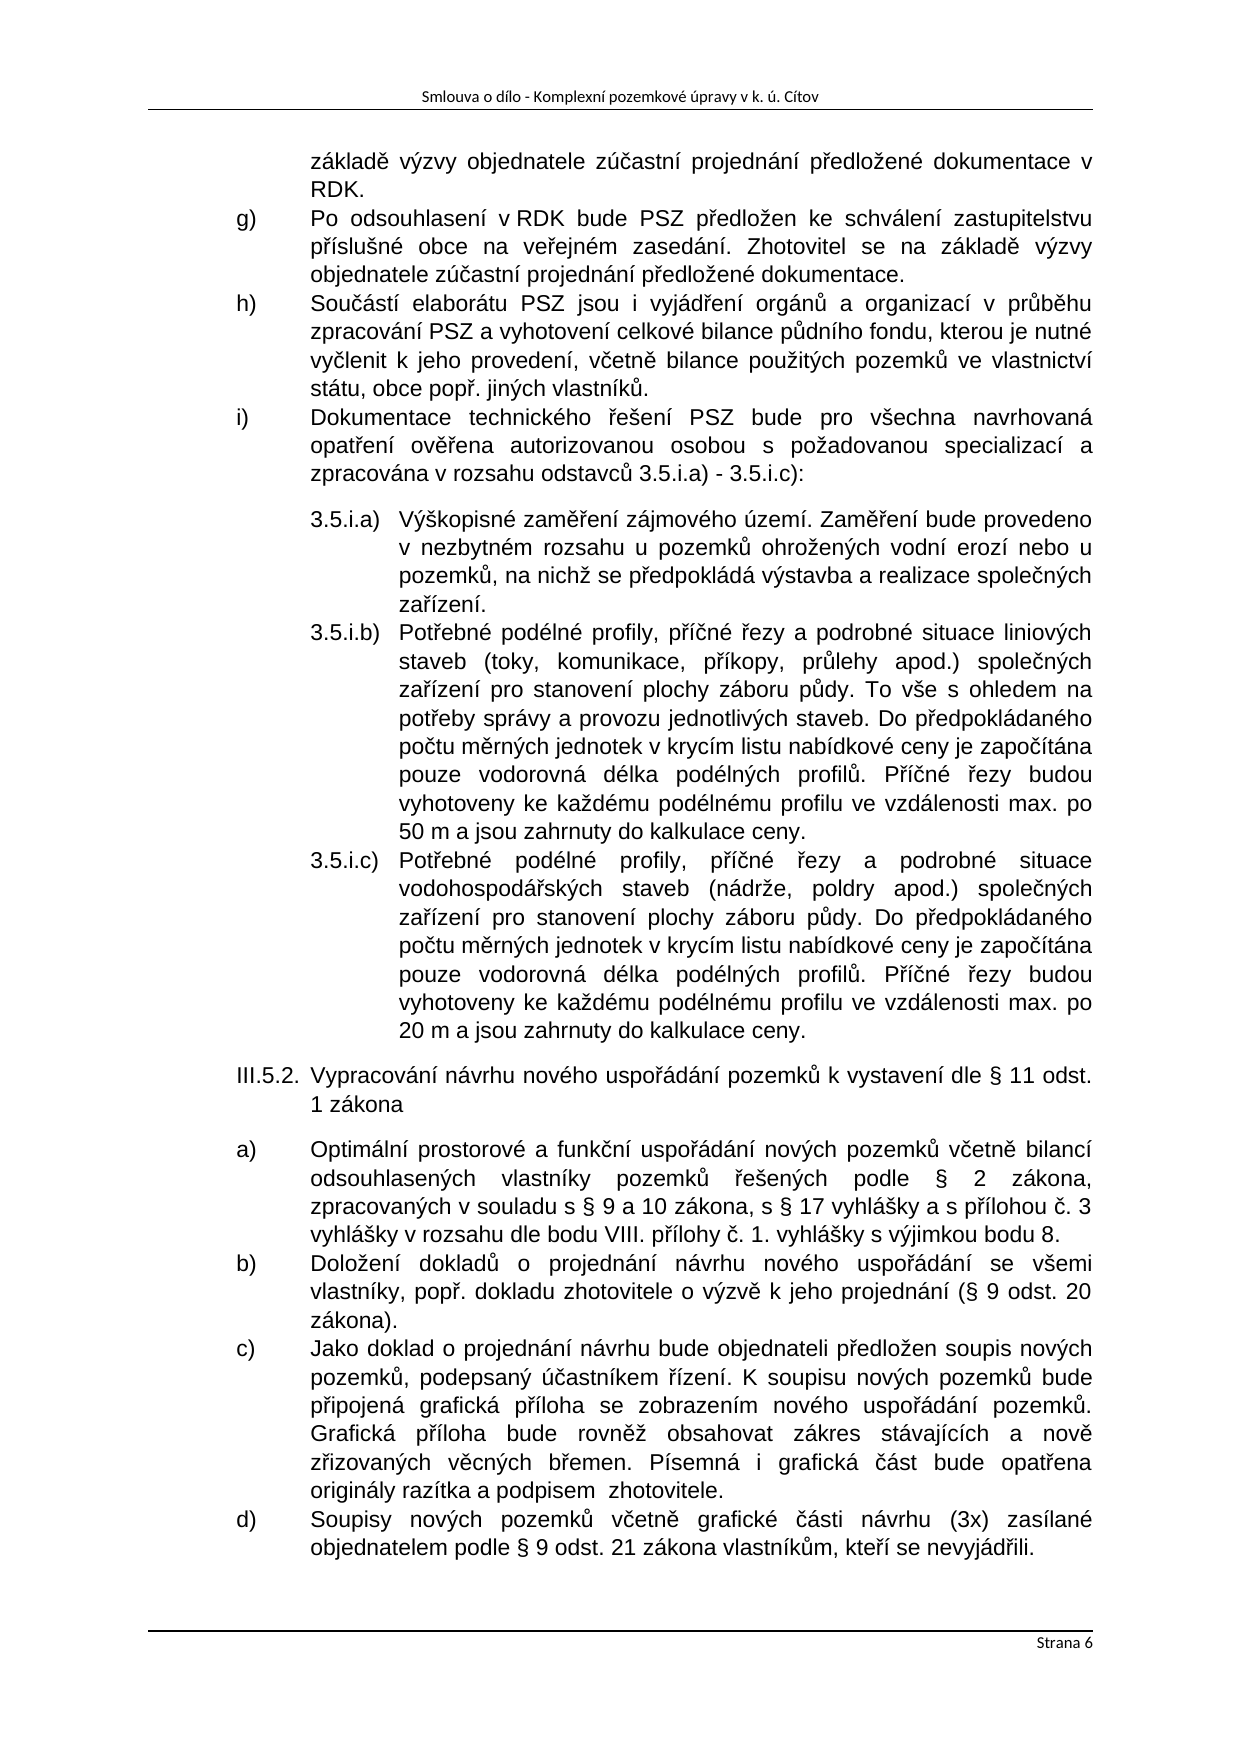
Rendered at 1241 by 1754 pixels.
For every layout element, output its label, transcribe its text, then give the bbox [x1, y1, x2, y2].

text Dokumentace technického řešení PSZ bude pro všechna navrhovaná opatření ověřena autorizovanou osobou s požadovanou specializací a zpracována v rozsahu odstavců 3.5.i.a) - 3.5.i.c): [236, 403, 1093, 487]
text Soupisy nových pozemků včetně grafické části návrhu (3x) zasílané objednatelem podle § 9 odst. 21 zákona vlastníkům, kteří se nevyjádřili. [236, 1506, 1093, 1561]
list 3.5.i.a) Výškopisné zaměření zájmového území. Zaměření bude provedeno v nezbytném rozsahu u pozemků ohrožených vodní erozí nebo u pozemků, na nichž se předpokládá výstavba a realizace společných zařízení. [310, 506, 1093, 617]
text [236, 148, 1093, 202]
text Optimální prostorové a funkční uspořádání nových pozemků včetně bilancí odsouhlasených vlastníky pozemků řešených podle § 2 zákona, zpracovaných v souladu s § 9 a 10 zákona, s § 17 vyhlášky a s přílohou č. 3 vyhlášky v rozsahu dle bodu VIII. přílohy č. 1. vyhlášky s výjimkou bodu 8. [236, 1136, 1093, 1248]
text Vypracování návrhu nového uspořádání pozemků k vystavení dle § 11 odst. 1 zákona [236, 1062, 1093, 1117]
text Doložení dokladů o projednání návrhu nového uspořádání se všemi vlastníky, popř. dokladu zhotovitele o výzvě k jeho projednání (§ 9 odst. 20 zákona). [236, 1250, 1093, 1333]
text Jako doklad o projednání návrhu bude objednateli předložen soupis nových pozemků, podepsaný účastníkem řízení. K soupisu nových pozemků bude připojená grafická příloha se zobrazením nového uspořádání pozemků. Grafická příloha bude rovněž obsahovat zákres stávajících a nově zřizovaných věcných břemen. Písemná i grafická část bude opatřena originály razítka a podpisem zhotovitele. [236, 1335, 1093, 1504]
text Po odsouhlasení v RDK bude PSZ předložen ke schválení zastupitelstvu příslušné obce na veřejném zasedání. Zhotovitel se na základě výzvy objednatele zúčastní projednání předložené dokumentace. [236, 204, 1093, 288]
list 3.5.i.b) Potřebné podélné profily, příčné řezy a podrobné situace liniových staveb (toky, komunikace, příkopy, průlehy apod.) společných zařízení pro stanovení plochy záboru půdy. To vše s ohledem na potřeby správy a provozu jednotlivých staveb. Do předpokládaného počtu měrných jednotek v krycím listu nabídkové ceny je započítána pouze vodorovná délka podélných profilů. Příčné řezy budou vyhotoveny ke každému podélnému profilu ve vzdálenosti max. po 50 m a jsou zahrnuty do kalkulace ceny. [310, 619, 1093, 845]
list 3.5.i.c) Potřebné podélné profily, příčné řezy a podrobné situace vodohospodářských staveb (nádrže, poldry apod.) společných zařízení pro stanovení plochy záboru půdy. Do předpokládaného počtu měrných jednotek v krycím listu nabídkové ceny je započítána pouze vodorovná délka podélných profilů. Příčné řezy budou vyhotoveny ke každému podélnému profilu ve vzdálenosti max. po 20 m a jsou zahrnuty do kalkulace ceny. [310, 847, 1093, 1044]
text Součástí elaborátu PSZ jsou i vyjádření orgánů a organizací v průběhu zpracování PSZ a vyhotovení celkové bilance půdního fondu, kterou je nutné vyčlenit k jeho provedení, včetně bilance použitých pozemků ve vlastnictví státu, obce popř. jiných vlastníků. [236, 290, 1093, 401]
